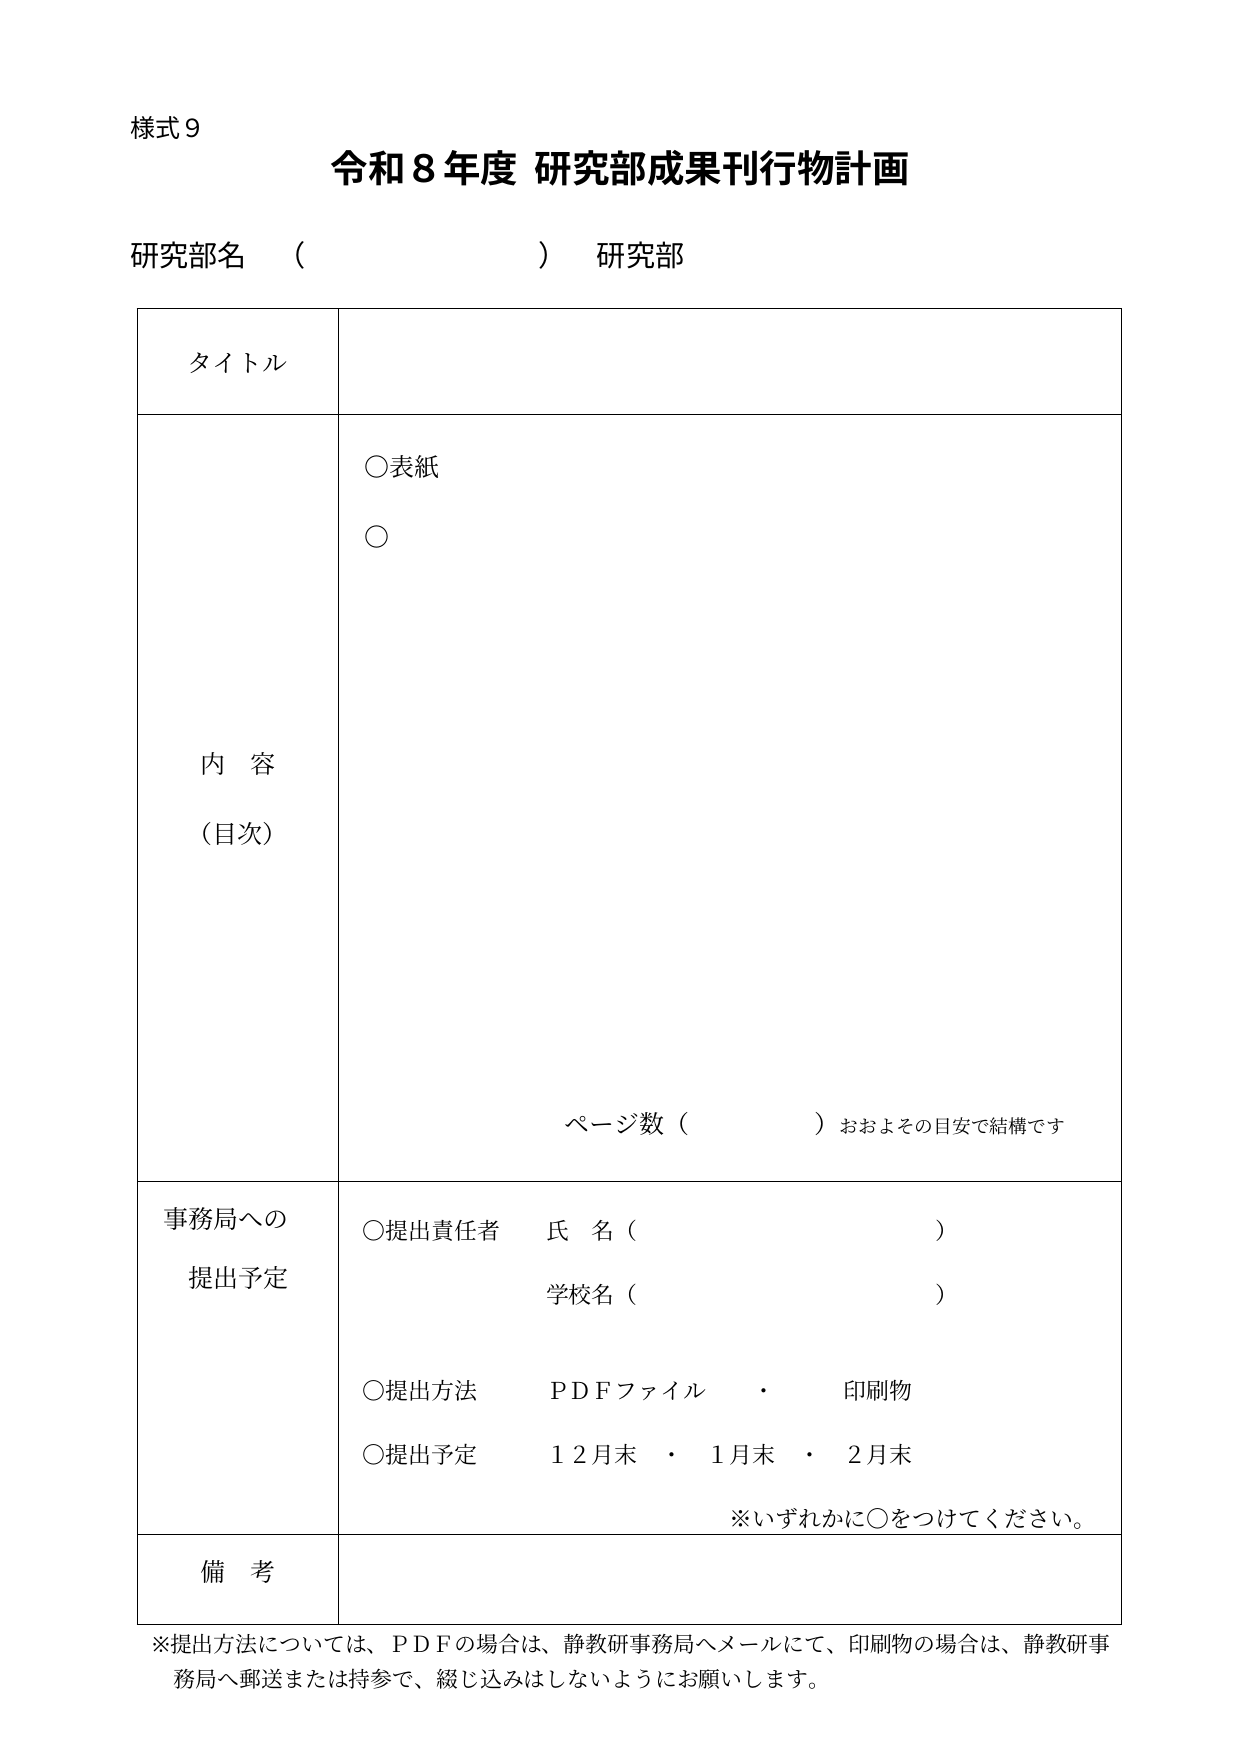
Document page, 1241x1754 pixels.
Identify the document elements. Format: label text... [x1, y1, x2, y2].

table_cell 〇提出責任者 氏 名（ ） 学校名（ ） 〇提出方法 ＰＤＦファイル ・ 印刷物 〇提出予定 １２月末 ・ １月末 ・ ２月末 ※いずれかに〇をつけてください。 [339, 1182, 1121, 1534]
text 様式９ [130, 100, 1110, 146]
table_cell 備 考 [138, 1535, 338, 1624]
table_cell 〇表紙 〇 ページ数（ ）おおよその目安で結構です [339, 415, 1121, 1181]
table_header [339, 309, 1121, 414]
table_cell [339, 1535, 1121, 1624]
table_cell 内 容 （目次） [138, 415, 338, 1181]
text ※提出方法については、ＰＤＦの場合は、静教研事務局へメールにて、印刷物の場合は、静教研事務局へ郵送または持参で、綴じ込みはしないようにお願いします。 [152, 1625, 1110, 1694]
table_header タイトル [138, 309, 338, 414]
text 令和８年度 研究部成果刊行物計画 [130, 146, 1110, 192]
text 研究部名 （ ） 研究部 [130, 239, 1110, 274]
table_cell 事務局への 提出予定 [138, 1182, 338, 1534]
